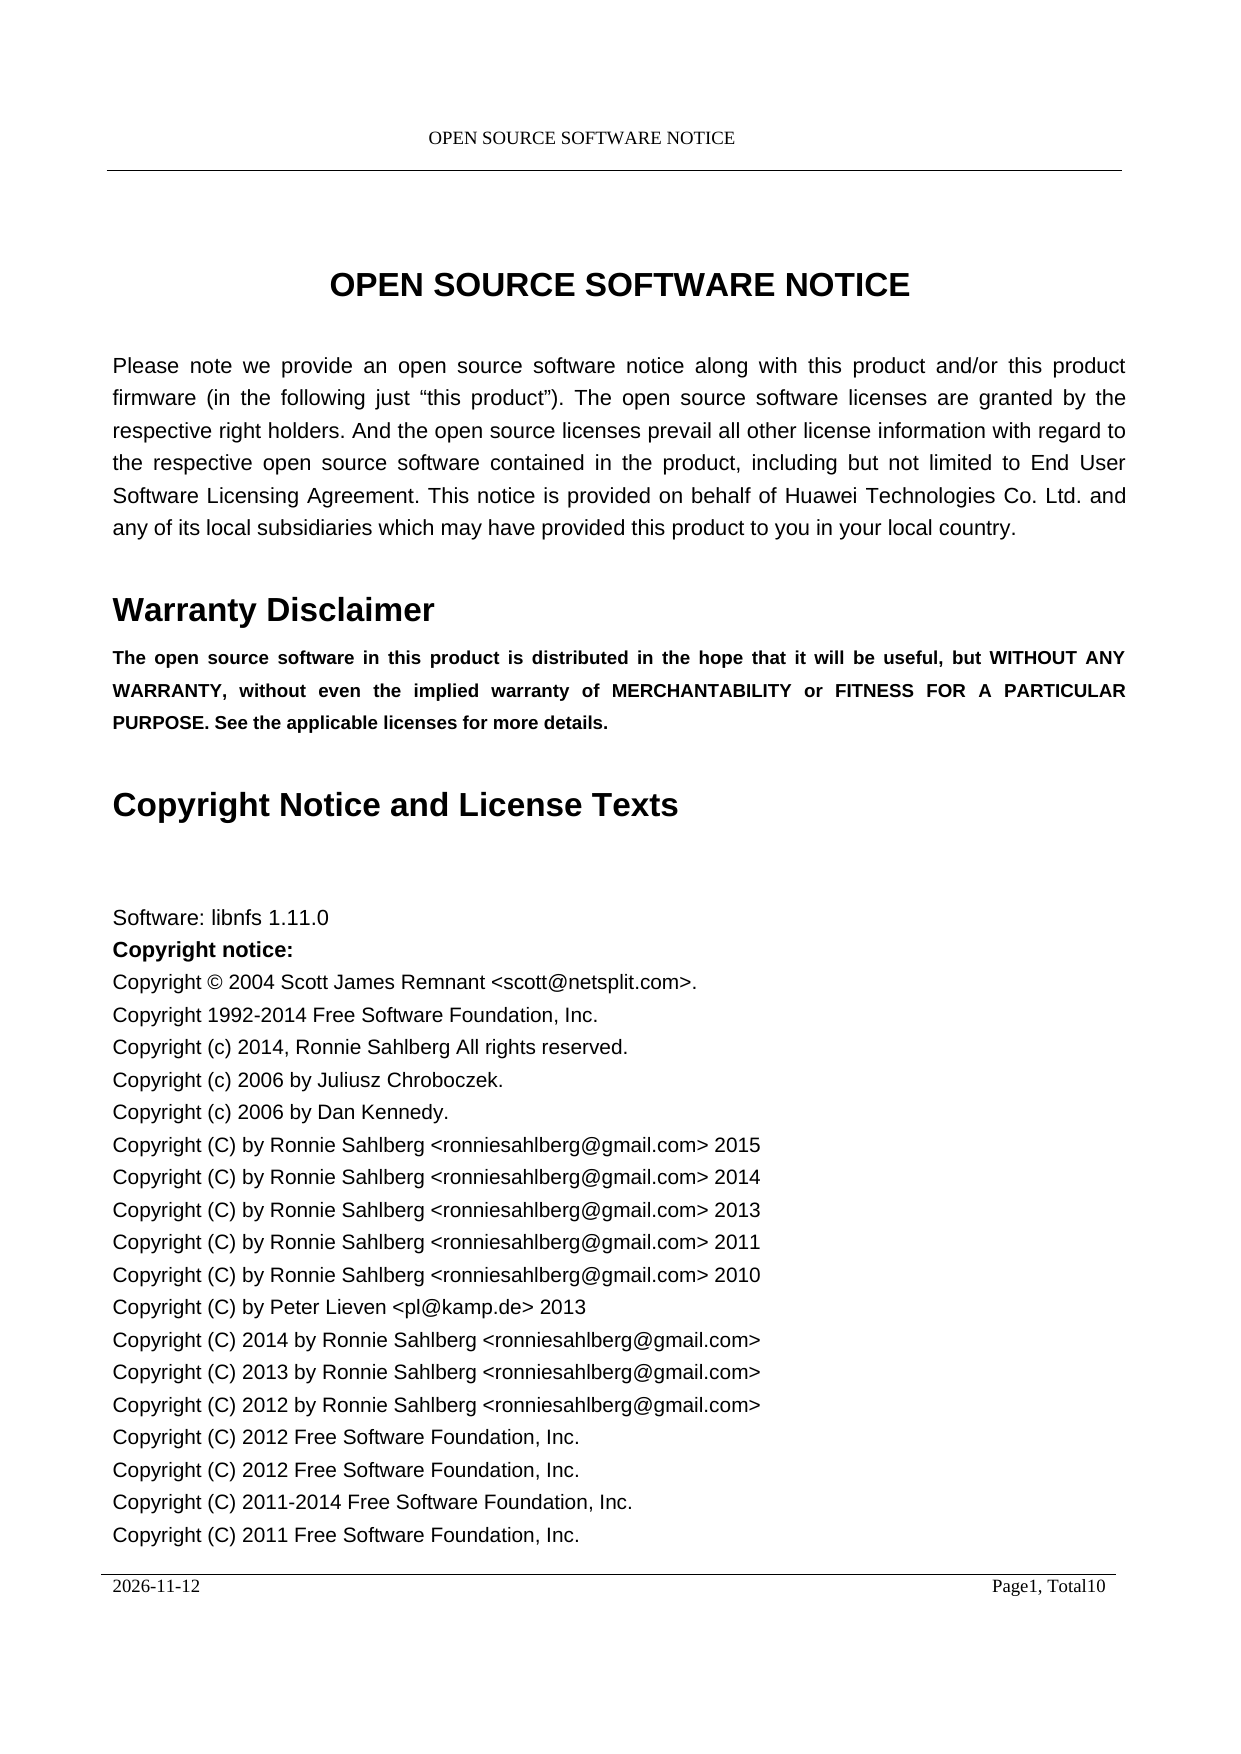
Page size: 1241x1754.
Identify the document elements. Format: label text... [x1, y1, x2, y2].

text Copyright (C) by Peter Lieven <pl@kamp.de> 2013 [112, 1291, 1128, 1323]
text Copyright 1992-2014 Free Software Foundation, Inc. [112, 998, 1128, 1031]
text Copyright (C) 2014 by Ronnie Sahlberg <ronniesahlberg@gmail.com> [112, 1323, 1128, 1356]
text Warranty Disclaimer [112, 576, 1128, 641]
text Software: libnfs 1.11.0 [112, 901, 1128, 933]
text OPEN SOURCE SOFTWARE NOTICE [112, 251, 1128, 316]
text Copyright (C) by Ronnie Sahlberg <ronniesahlberg@gmail.com> 2010 [112, 1258, 1128, 1291]
text Copyright (C) 2013 by Ronnie Sahlberg <ronniesahlberg@gmail.com> [112, 1356, 1128, 1388]
text Copyright (C) by Ronnie Sahlberg <ronniesahlberg@gmail.com> 2011 [112, 1226, 1128, 1258]
text Please note we provide an open source software notice along with this product and/or this product firmware (in the following just “this product”). The open source software licenses are granted by the respective right holders. And the open source licenses prevail all other license information with regard to the respective open source software contained in the product, including but not limited to End User Software Licensing Agreement. This notice is provided on behalf of Huawei Technologies Co. Ltd. and any of its local subsidiaries which may have provided this product to you in your local country. [112, 349, 1128, 544]
text Copyright © 2004 Scott James Remnant <scott@netsplit.com>. [112, 966, 1128, 998]
text Copyright notice: [112, 933, 1128, 966]
text Copyright (c) 2006 by Juliusz Chroboczek. [112, 1063, 1128, 1096]
text Copyright (C) 2012 by Ronnie Sahlberg <ronniesahlberg@gmail.com> [112, 1388, 1128, 1421]
text Copyright (C) by Ronnie Sahlberg <ronniesahlberg@gmail.com> 2014 [112, 1161, 1128, 1193]
text Copyright Notice and License Texts [112, 771, 1128, 836]
text Copyright (C) 2011 Free Software Foundation, Inc. [112, 1518, 1128, 1551]
text The open source software in this product is distributed in the hope that it will be useful, but WITHOUT ANY WARRANTY, without even the implied warranty of MERCHANTABILITY or FITNESS FOR A PARTICULAR PURPOSE. See the applicable licenses for more details. [112, 641, 1128, 739]
text Copyright (C) by Ronnie Sahlberg <ronniesahlberg@gmail.com> 2013 [112, 1193, 1128, 1226]
text Copyright (C) 2012 Free Software Foundation, Inc. [112, 1421, 1128, 1453]
text Copyright (C) by Ronnie Sahlberg <ronniesahlberg@gmail.com> 2015 [112, 1128, 1128, 1161]
text Copyright (C) 2012 Free Software Foundation, Inc. [112, 1453, 1128, 1486]
text Copyright (c) 2014, Ronnie Sahlberg All rights reserved. [112, 1031, 1128, 1063]
text Copyright (C) 2011-2014 Free Software Foundation, Inc. [112, 1486, 1128, 1518]
text Copyright (c) 2006 by Dan Kennedy. [112, 1096, 1128, 1128]
